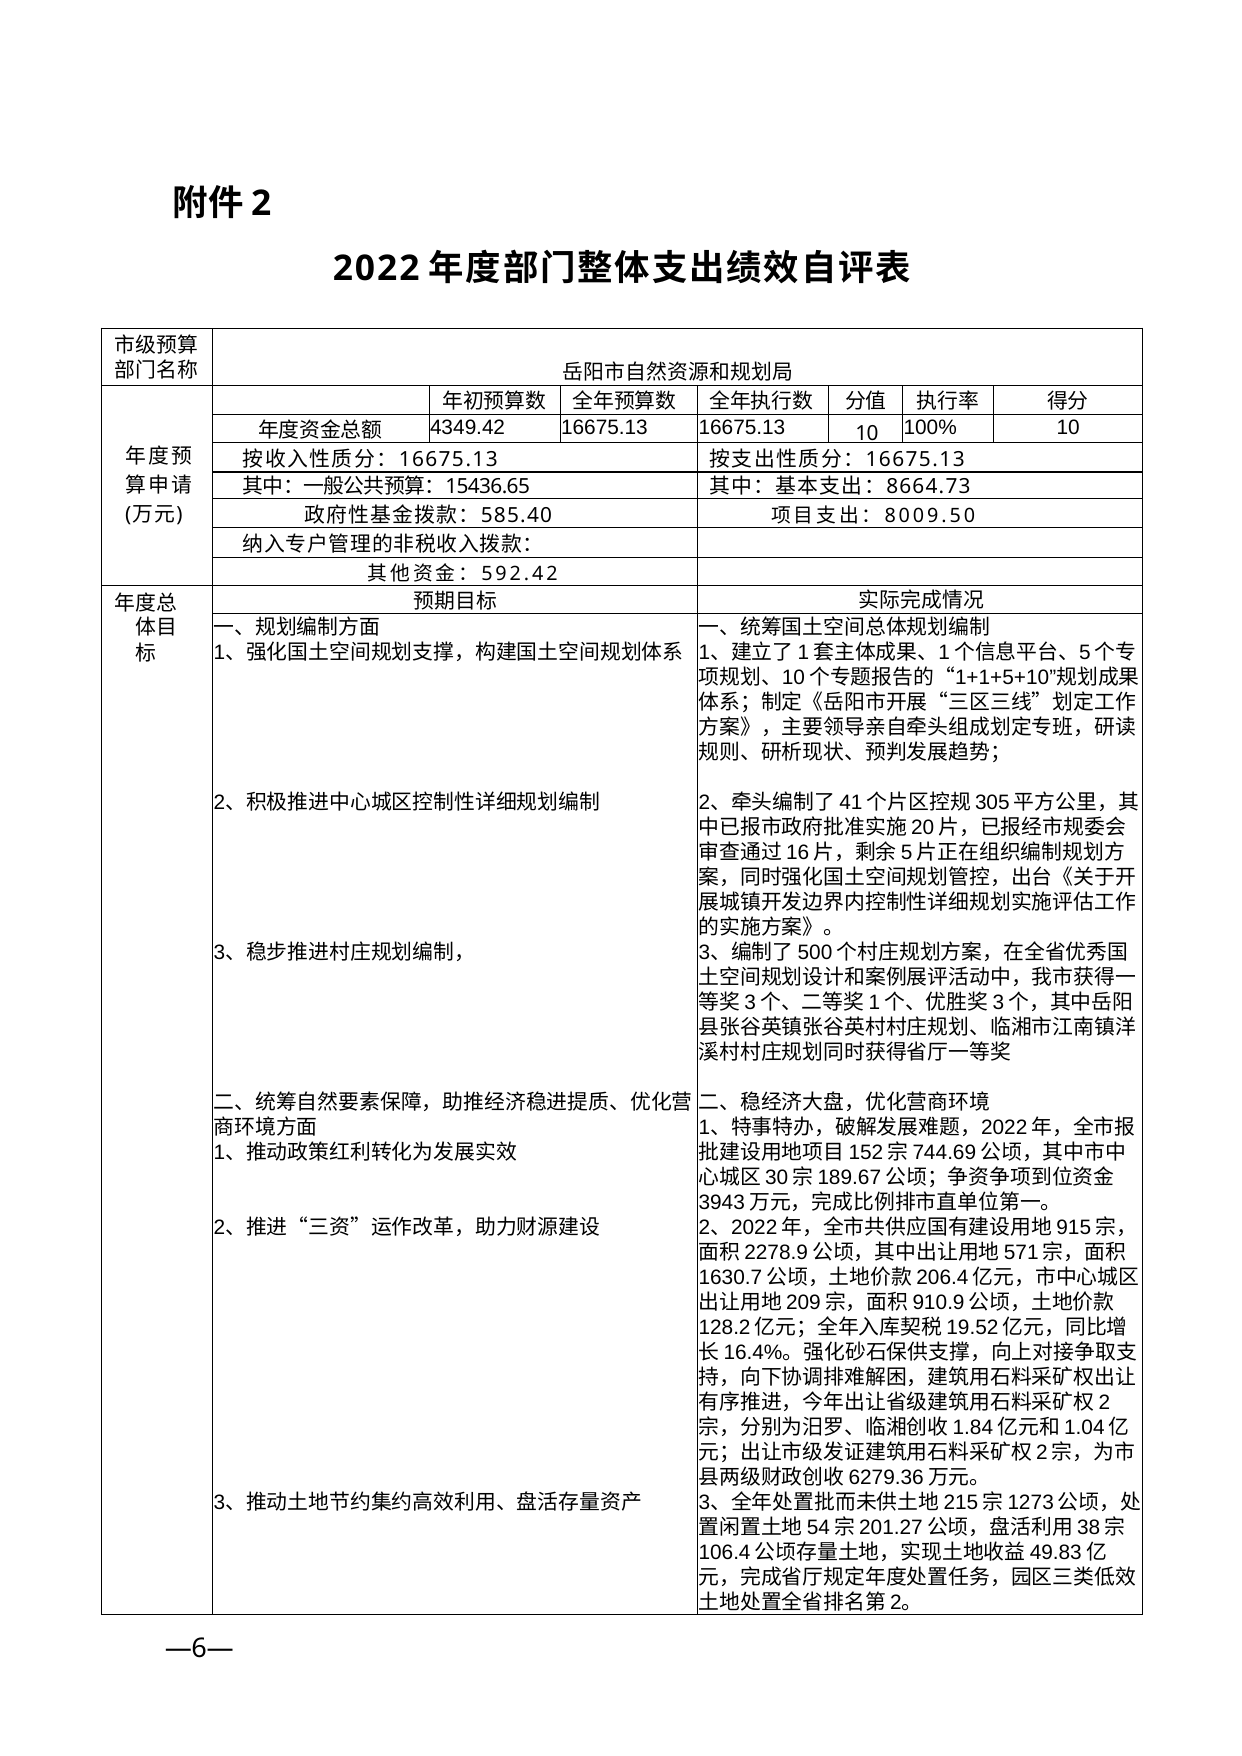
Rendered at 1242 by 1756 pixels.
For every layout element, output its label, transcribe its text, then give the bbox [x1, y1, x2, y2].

table_cell 100% [903, 415, 993, 442]
table_cell 政府性基金拨款：585.40 [213, 499, 697, 527]
table_cell 年度预算申请(万元) [102, 386, 212, 585]
table_cell 项目支出：8009.50 [698, 499, 1142, 527]
table_cell 年度资金总额 [213, 415, 429, 442]
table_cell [698, 614, 1142, 1614]
table_cell 全年执行数 [698, 386, 828, 413]
table_cell [213, 386, 429, 413]
table_cell 纳入专户管理的非税收入拨款： [213, 528, 697, 557]
table_cell 全年预算数 [561, 386, 697, 413]
table_cell 实际完成情况 [698, 586, 1142, 613]
text 2022年度部门整体支出绩效自评表 [101, 243, 1143, 290]
table_cell 分值 [829, 386, 902, 413]
text 附件2 [172, 177, 1143, 225]
table_cell 按支出性质分：16675.13 [698, 443, 1142, 471]
table_cell 16675.13 [698, 415, 828, 442]
table_cell 年初预算数 [430, 386, 560, 413]
table_cell 执行率 [903, 386, 993, 413]
table_cell [698, 558, 1142, 585]
table_cell 其中：基本支出：8664.73 [698, 473, 1142, 498]
table_cell 得分 [994, 386, 1142, 413]
table_cell 10 [829, 415, 902, 442]
table_header 市级预算部门名称 [102, 329, 212, 385]
table_cell 年度总体目标 [102, 586, 212, 1614]
table_header 岳阳市自然资源和规划局 [213, 329, 1142, 385]
table_cell 其他资金：592.42 [213, 558, 697, 585]
table_cell 4349.42 [430, 415, 560, 442]
table_cell 其中：一般公共预算：15436.65 [213, 473, 697, 498]
table_cell 预期目标 [213, 586, 697, 613]
table_cell [698, 528, 1142, 557]
table_cell 按收入性质分：16675.13 [213, 443, 697, 471]
table_cell 10 [994, 415, 1142, 442]
table_cell 16675.13 [561, 415, 697, 442]
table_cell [213, 614, 697, 1614]
